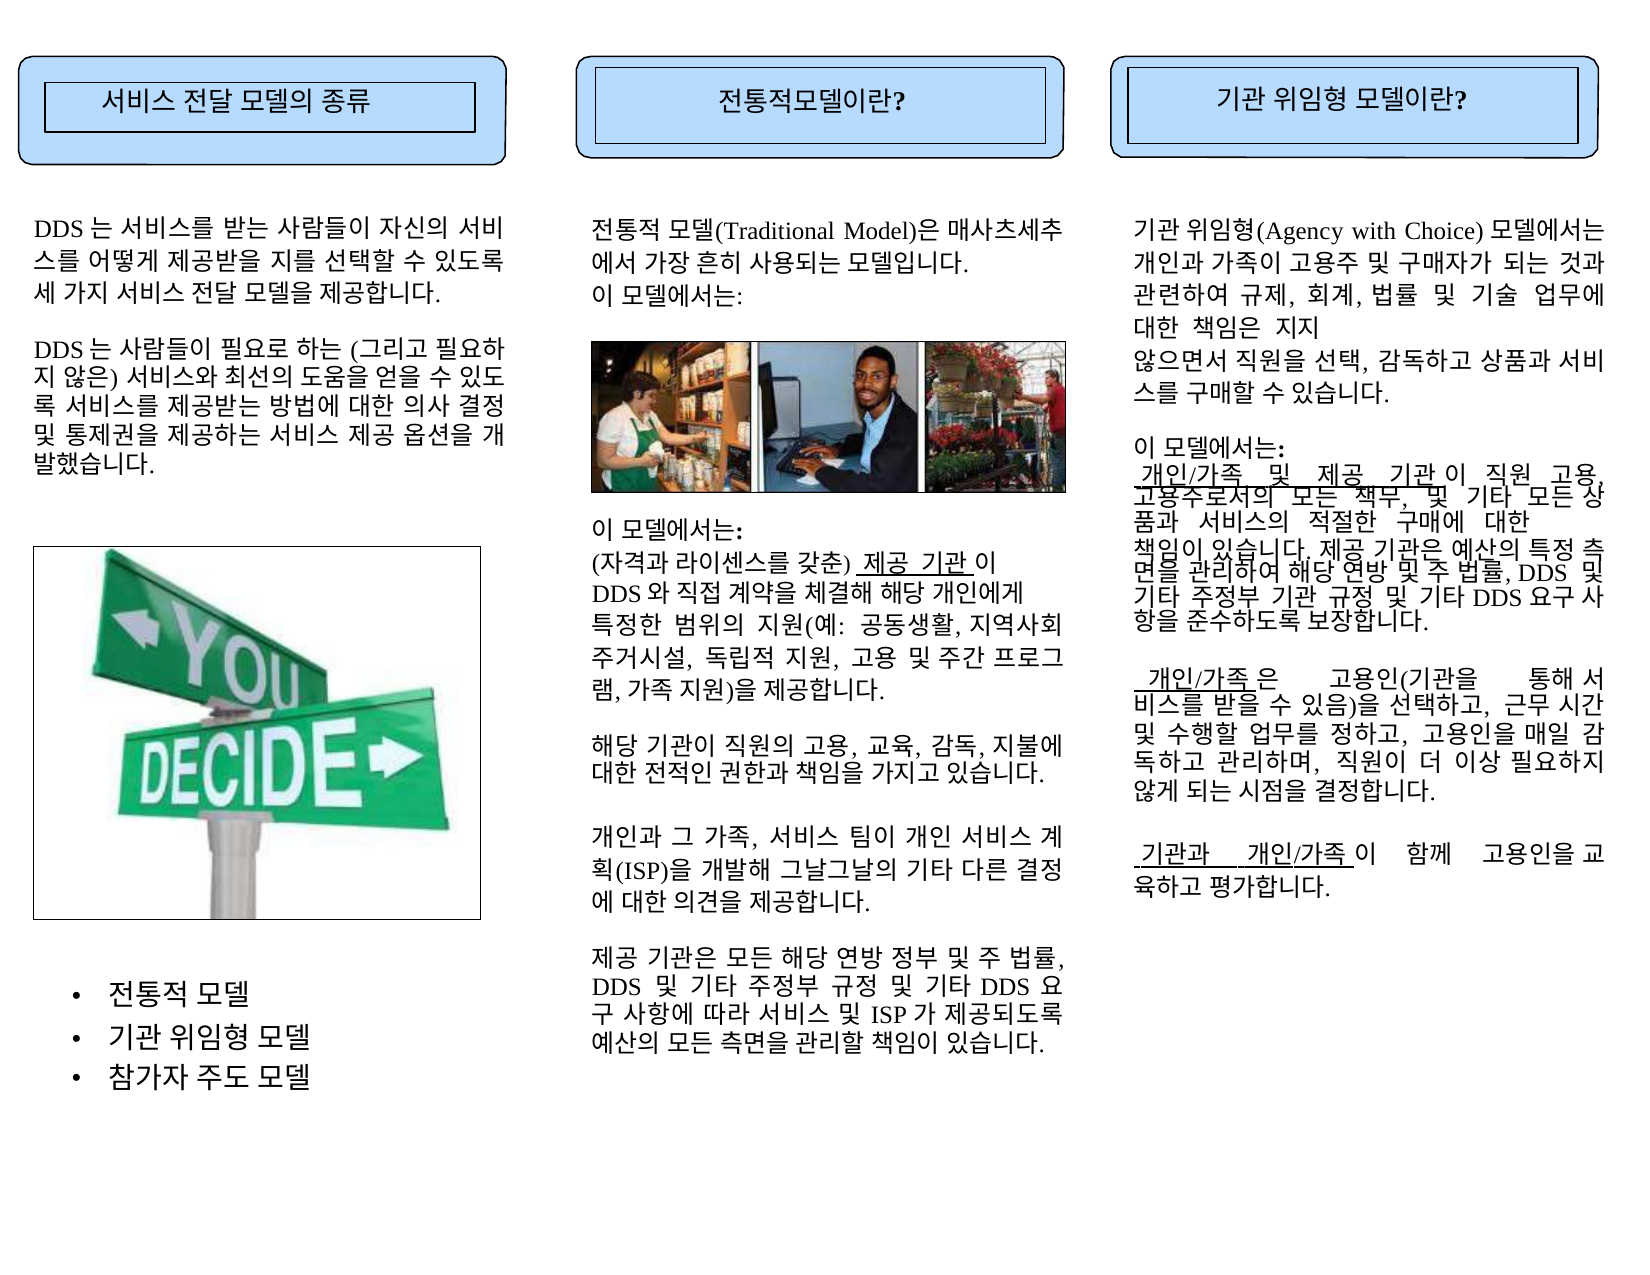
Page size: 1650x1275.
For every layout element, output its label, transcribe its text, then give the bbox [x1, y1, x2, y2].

text 이 모델에서는: [592, 279, 761, 310]
picture [34, 547, 480, 919]
text 서비스 전달 모델의 종류 전통적모델이란? 기관 위임형 모델이란? [101, 75, 1612, 115]
text 개인/가족 및 제공 기관 이 직원 고용, 고용주로서의 모든 책무, 및 기타 모든 상품과 서비스의 적절한 구매에 대한 [1134, 465, 1605, 538]
text DDS와 직접 계약을 체결해 해당 개인에게 [592, 577, 1062, 608]
text 개인과 그 가족, 서비스 팀이 개인 서비스 계획(ISP)을 개발해 그날그날의 기타 다른 결정에 대한 의견을 제공합니다. [591, 821, 1064, 918]
text 이 모델에서는: [592, 513, 761, 547]
text (자격과 라이센스를 갖춘) 제공 기관 이 [592, 547, 1013, 577]
text DDS는 사람들이 필요로 하는 (그리고 필요하지 않은) 서비스와 최선의 도움을 얻을 수 있도록 서비스를 제공받는 방법에 대한 의사 결정 및 통제권을 제공하는 서비스 제공 옵션을 개발했습니다. [34, 336, 506, 480]
text 전통적 모델(Traditional Model)은 매사츠세추에서 가장 흔히 사용되는 모델입니다. [592, 214, 1064, 279]
text 않으면서 직원을 선택, 감독하고 상품과 서비스를 구매할 수 있습니다. [1134, 344, 1606, 409]
text • 참가자 주도 모델 [71, 1054, 500, 1094]
text 개인/가족 은 고용인(기관을 통해 서비스를 받을 수 있음)을 선택하고, 근무 시간 및 수행할 업무를 정하고, 고용인을 매일 감독하고 관리하며, 직원이 더 이상 필요하지 않게 되는 시점을 결정합니다. [1134, 666, 1606, 807]
text • 전통적 모델 [71, 974, 500, 1013]
text 책임이 있습니다. 제공 기관은 예산의 특정 측면을 관리하여 해당 연방 및 주 법률, DDS 및 기타 주정부 기관 규정 및 기타 DDS 요구 사항을 준수하도록 보장합니다. [1134, 540, 1605, 638]
text 이 모델에서는: [1134, 431, 1303, 465]
text DDS는 서비스를 받는 사람들이 자신의 서비스를 어떻게 제공받을 지를 선택할 수 있도록 세 가지 서비스 전달 모델을 제공합니다. [34, 212, 506, 309]
picture [592, 342, 1065, 492]
text 기관 위임형(Agency with Choice) 모델에서는 개인과 가족이 고용주 및 구매자가 되는 것과 관련하여 규제, 회계, 법률 및 기술 업무에 대한 책임은 지지 [1134, 214, 1606, 344]
text 제공 기관은 모든 해당 연방 정부 및 주 법률, DDS 및 기타 주정부 규정 및 기타 DDS 요구 사항에 따라 서비스 및 ISP가 제공되도록 예산의 모든 측면을 관리할 책임이 있습니다. [592, 944, 1064, 1060]
text 해당 기관이 직원의 고용, 교육, 감독, 지불에 대한 전적인 권한과 책임을 가지고 있습니다. [592, 732, 1063, 790]
text • 기관 위임형 모델 [71, 1013, 500, 1054]
text 특정한 범위의 지원(예: 공동생활, 지역사회 주거시설, 독립적 지원, 고용 및 주간 프로그램, 가족 지원)을 제공합니다. [592, 609, 1064, 706]
text 기관과 개인/가족 이 함께 고용인을 교육하고 평가합니다. [1134, 838, 1606, 903]
